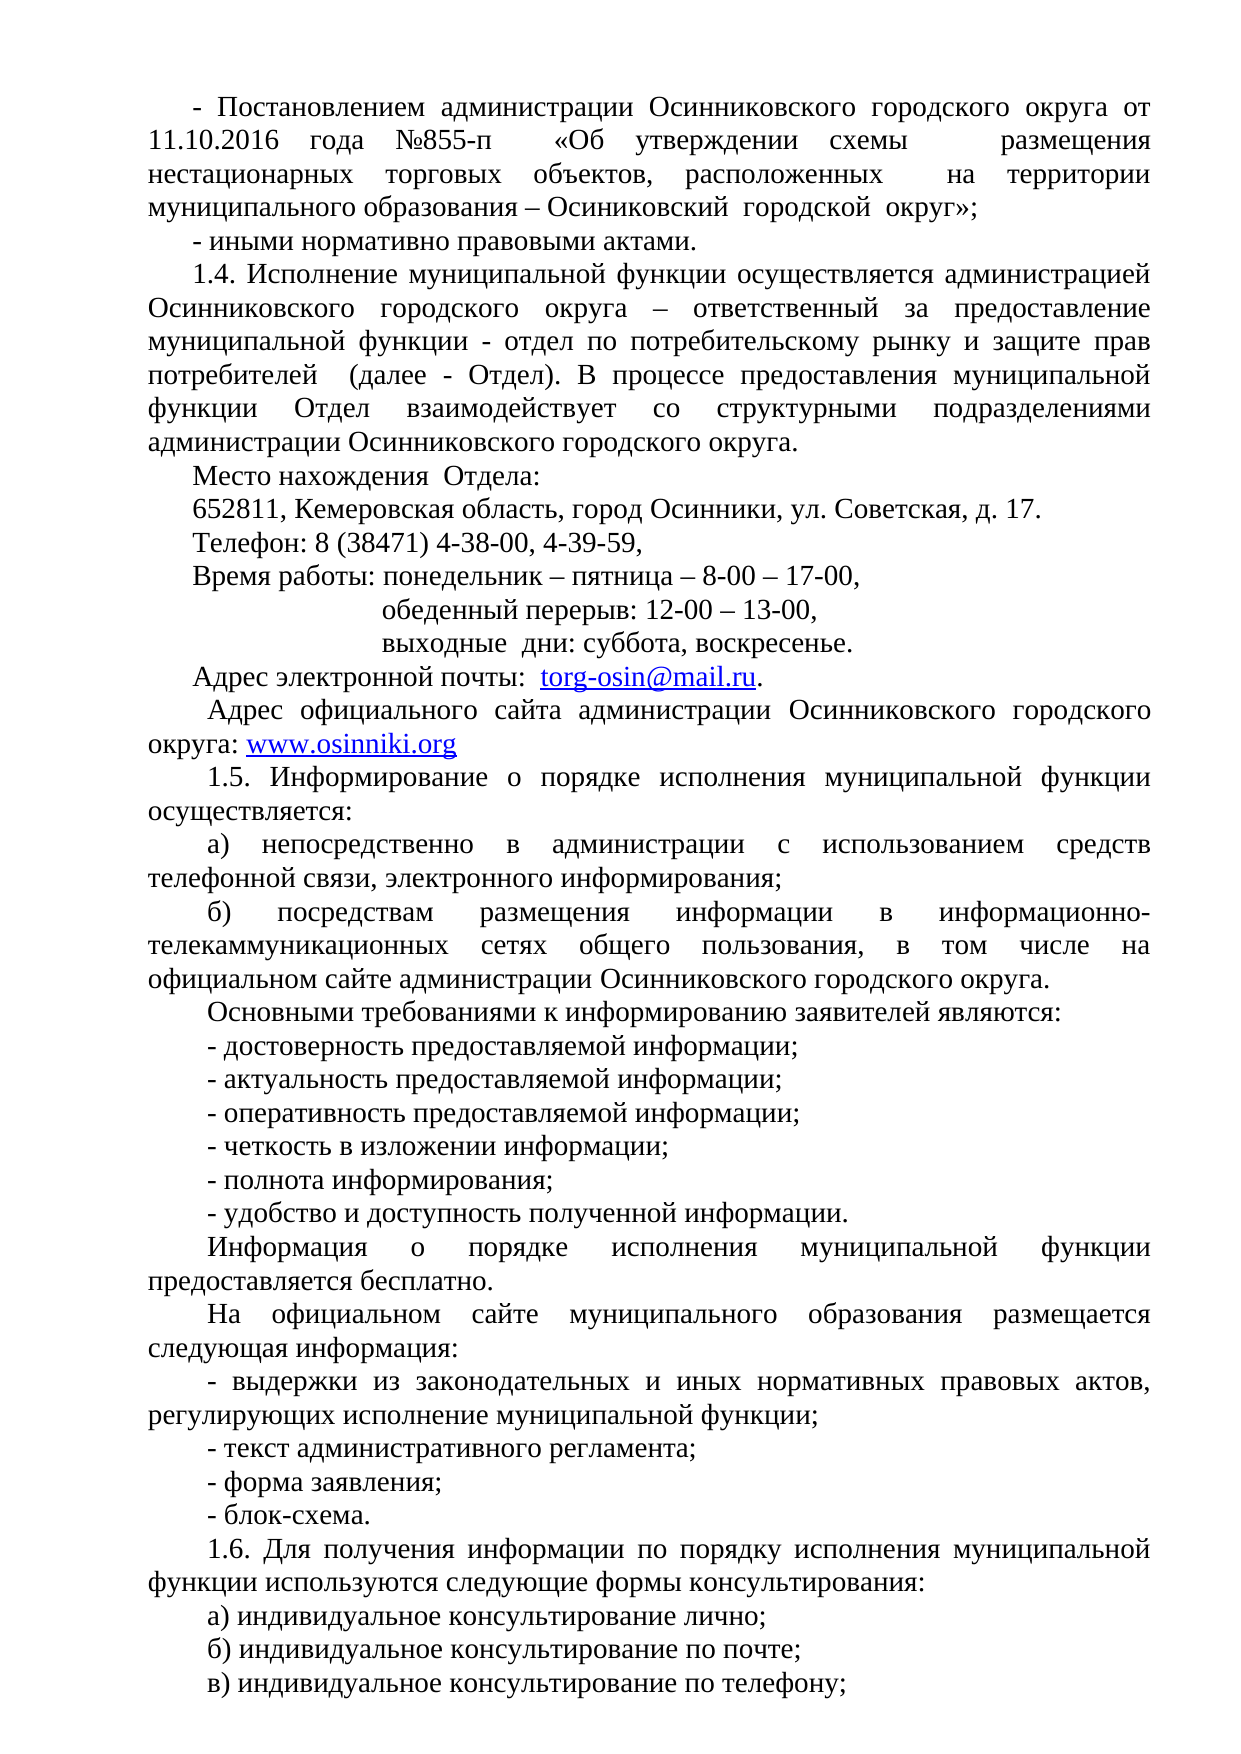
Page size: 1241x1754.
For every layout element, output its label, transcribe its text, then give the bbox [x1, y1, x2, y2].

text - иными нормативно правовыми актами. [148, 223, 1152, 256]
text б) индивидуальное консультирование по почте; [148, 1632, 1152, 1665]
text 1.6. Для получения информации по порядку исполнения муниципальной функции используются следующие формы консультирования: [148, 1531, 1152, 1598]
text - текст административного регламента; [148, 1430, 1152, 1464]
text а) индивидуальное консультирование лично; [148, 1598, 1152, 1632]
text обеденный перерыв: 12-00 – 13-00, [148, 592, 1152, 625]
text а) непосредственно в администрации с использованием средств телефонной связи, электронного информирования; [148, 827, 1152, 894]
text 1.4. Исполнение муниципальной функции осуществляется администрацией Осинниковского городского округа – ответственный за предоставление муниципальной функции - отдел по потребительскому рынку и защите прав потребителей (далее - Отдел). В процессе предоставления муниципальной функции Отдел взаимодействует со структурными подразделениями администрации Осинниковского городского округа. [148, 256, 1152, 458]
text - выдержки из законодательных и иных нормативных правовых актов, регулирующих исполнение муниципальной функции; [148, 1363, 1152, 1430]
text Основными требованиями к информированию заявителей являются: [148, 994, 1152, 1028]
text Телефон: 8 (38471) 4-38-00, 4-39-59, [148, 525, 1152, 558]
text - четкость в изложении информации; [148, 1128, 1152, 1162]
text На официальном сайте муниципального образования размещается следующая информация: [148, 1296, 1152, 1363]
text - актуальность предоставляемой информации; [148, 1061, 1152, 1095]
text Место нахождения Отдела: [148, 458, 1152, 491]
text - оперативность предоставляемой информации; [148, 1095, 1152, 1128]
text - удобство и доступность полученной информации. [148, 1196, 1152, 1229]
text б) посредствам размещения информации в информационно-телекаммуникационных сетях общего пользования, в том числе на официальном сайте администрации Осинниковского городского округа. [148, 894, 1152, 994]
text - достоверность предоставляемой информации; [148, 1028, 1152, 1061]
text Адрес официального сайта администрации Осинниковского городского округа: www.osinniki.org [148, 692, 1152, 759]
text 652811, Кемеровская область, город Осинники, ул. Советская, д. 17. [148, 491, 1152, 525]
text Информация о порядке исполнения муниципальной функции предоставляется бесплатно. [148, 1229, 1152, 1296]
text 1.5. Информирование о порядке исполнения муниципальной функции осуществляется: [148, 759, 1152, 827]
text Адрес электронной почты: torg-osin@mail.ru. [148, 659, 1152, 692]
text - форма заявления; [148, 1464, 1152, 1497]
text выходные дни: суббота, воскресенье. [148, 625, 1152, 659]
text в) индивидуальное консультирование по телефону; [148, 1665, 1152, 1699]
text - блок-схема. [148, 1497, 1152, 1531]
text Время работы: понедельник – пятница – 8-00 – 17-00, [148, 558, 1152, 592]
text - полнота информирования; [148, 1162, 1152, 1196]
text - Постановлением администрации Осинниковского городского округа от 11.10.2016 года №855-п «Об утверждении схемы размещения нестационарных торговых объектов, расположенных на территории муниципального образования – Осиниковский городской округ»; [148, 89, 1152, 223]
